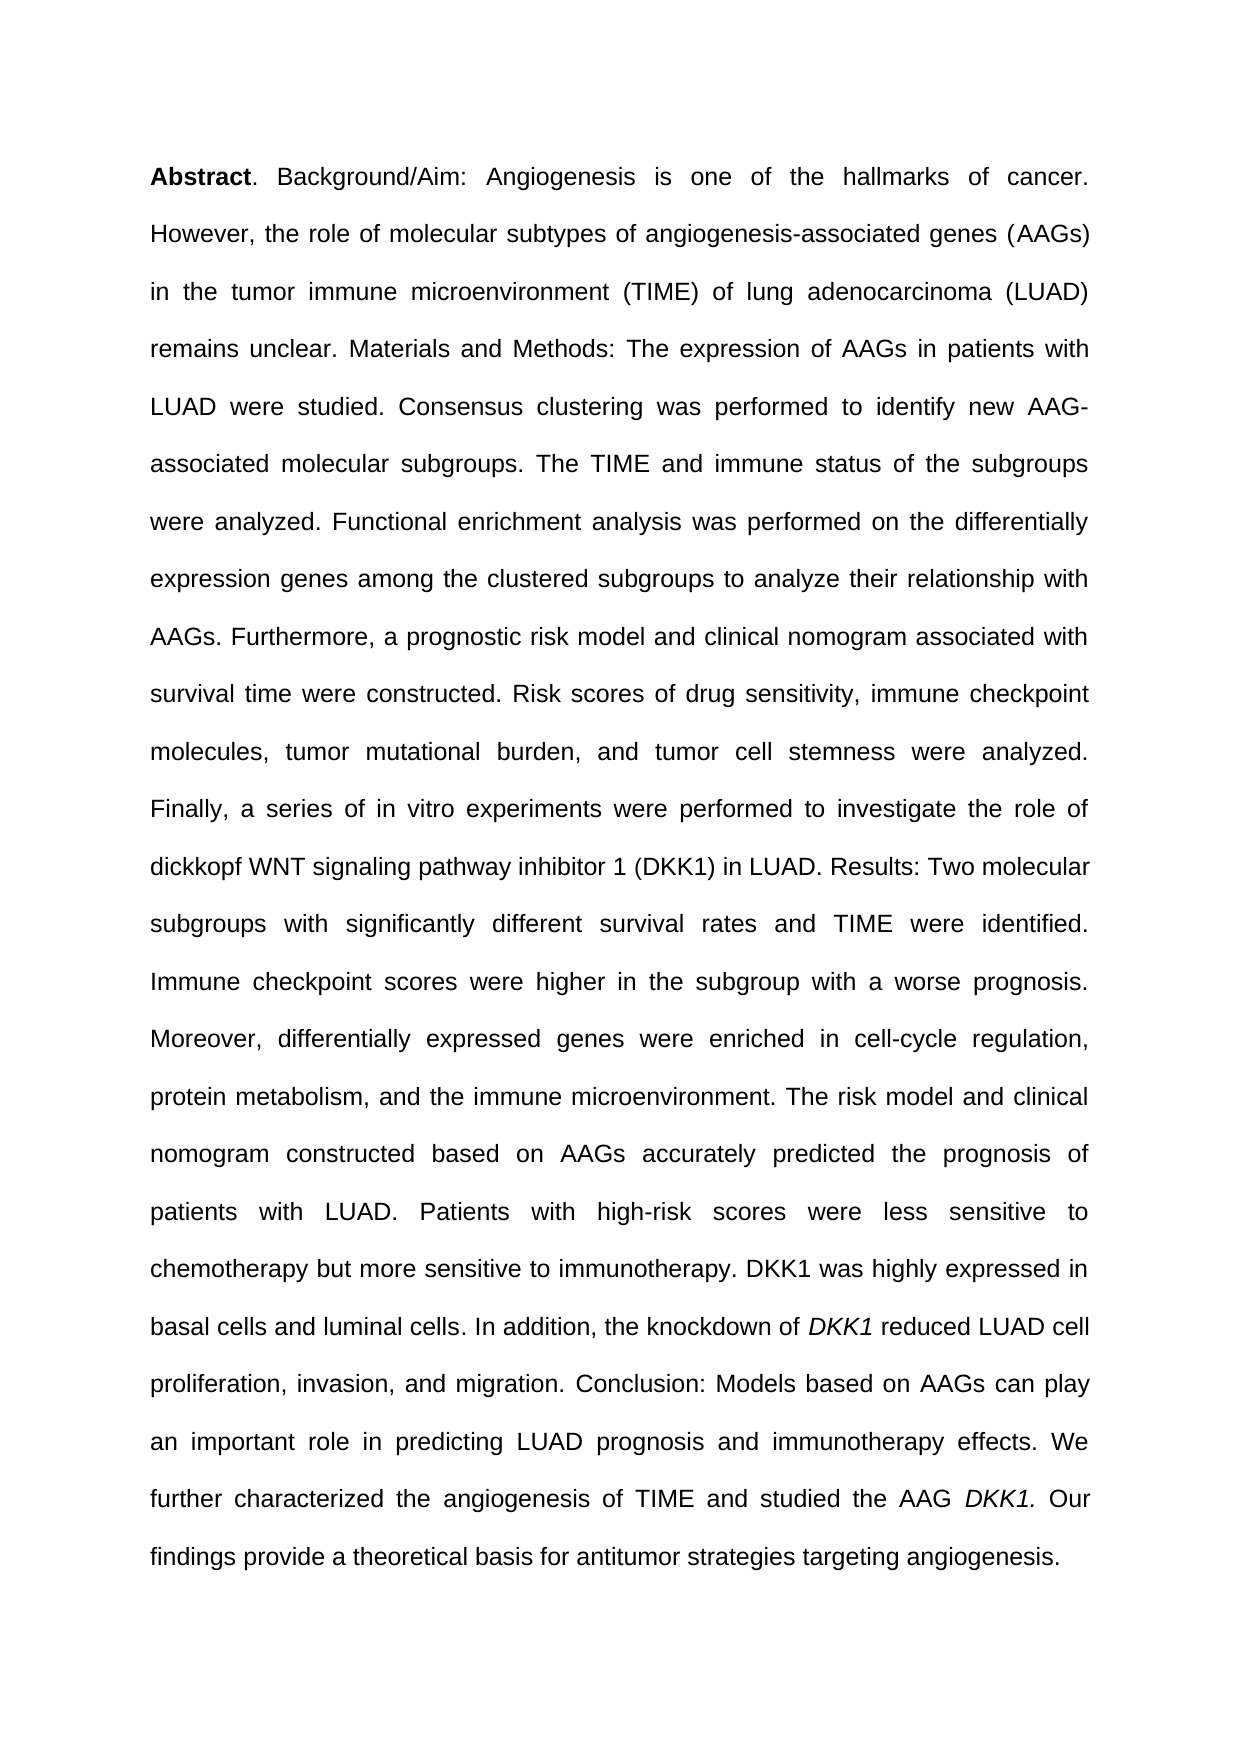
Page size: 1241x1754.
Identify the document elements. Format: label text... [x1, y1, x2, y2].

text Abstract. Background/Aim: Angiogenesis is one of the hallmarks of cancer. However, the role of molecular subtypes of angiogenesis-associated genes (AAGs) in the tumor immune microenvironment (TIME) of lung adenocarcinoma (LUAD) remains unclear. Materials and Methods: The expression of AAGs in patients with LUAD were studied. Consensus clustering was performed to identify new AAG-associated molecular subgroups. The TIME and immune status of the subgroups were analyzed. Functional enrichment analysis was performed on the differentially expression genes among the clustered subgroups to analyze their relationship with AAGs. Furthermore, a prognostic risk model and clinical nomogram associated with survival time were constructed. Risk scores of drug sensitivity, immune checkpoint molecules, tumor mutational burden, and tumor cell stemness were analyzed. Finally, a series of in vitro experiments were performed to investigate the role of dickkopf WNT signaling pathway inhibitor 1 (DKK1) in LUAD. Results: Two molecular subgroups with significantly different survival rates and TIME were identified. Immune checkpoint scores were higher in the subgroup with a worse prognosis. Moreover, differentially expressed genes were enriched in cell-cycle regulation, protein metabolism, and the immune microenvironment. The risk model and clinical nomogram constructed based on AAGs accurately predicted the prognosis of patients with LUAD. Patients with high-risk scores were less sensitive to chemotherapy but more sensitive to immunotherapy. DKK1 was highly expressed in basal cells and luminal cells. In addition, the knockdown of DKK1 reduced LUAD cell proliferation, invasion, and migration. Conclusion: Models based on AAGs can play an important role in predicting LUAD prognosis and immunotherapy effects. We further characterized the angiogenesis of TIME and studied the AAG DKK1. Our findings provide a theoretical basis for antitumor strategies targeting angiogenesis. [150, 162, 1090, 1571]
